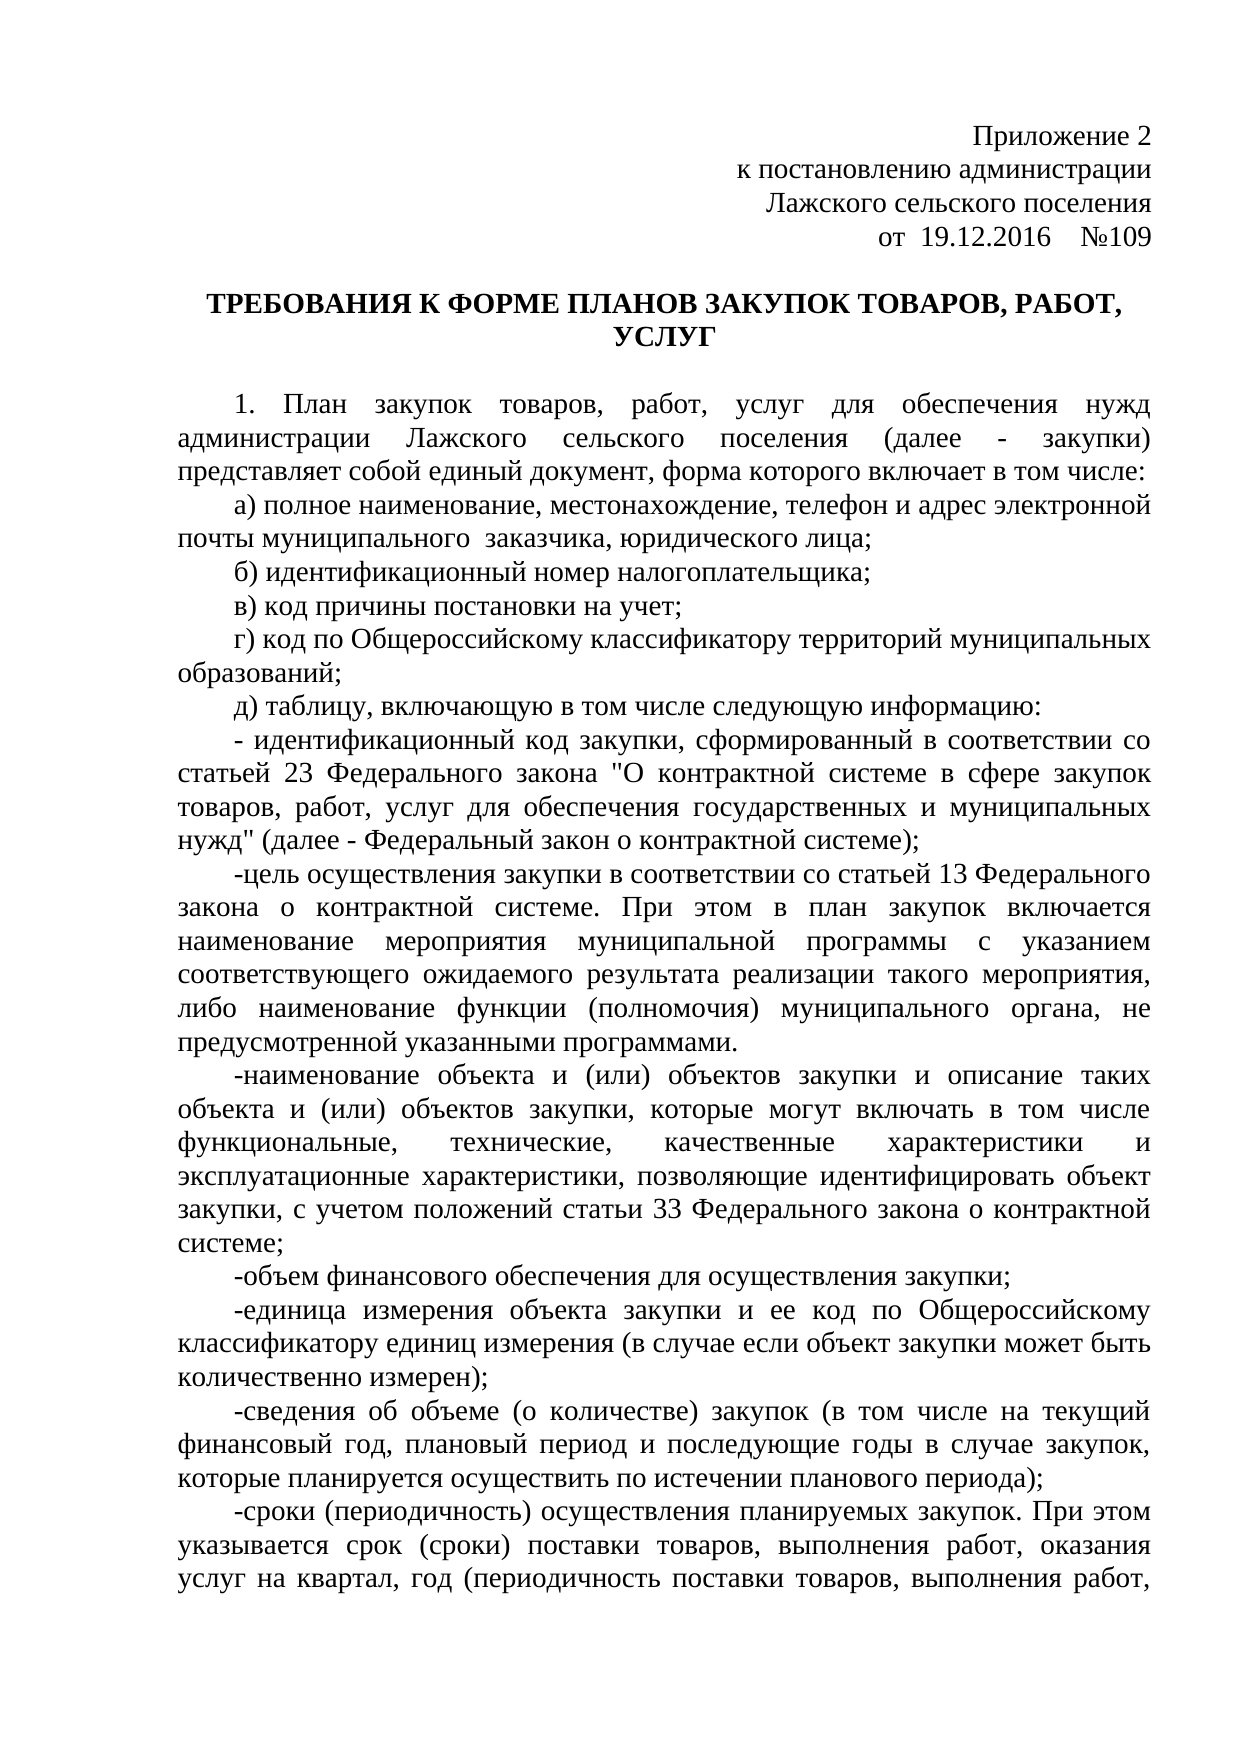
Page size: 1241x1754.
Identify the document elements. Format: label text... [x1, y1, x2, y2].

text ТРЕБОВАНИЯ К ФОРМЕ ПЛАНОВ ЗАКУПОК ТОВАРОВ, РАБОТ, УСЛУГ [177, 286, 1152, 353]
text Лажского сельского поселения [177, 185, 1152, 219]
text Приложение 2 [177, 118, 1152, 152]
text а) полное наименование, местонахождение, телефон и адрес электронной почты муниципального заказчика, юридического лица; [177, 487, 1152, 554]
text д) таблицу, включающую в том числе следующую информацию: [177, 688, 1152, 722]
text от 19.12.2016 №109 [177, 219, 1152, 252]
text г) код по Общероссийскому классификатору территорий муниципальных образований; [177, 621, 1152, 688]
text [177, 1493, 1152, 1594]
text в) код причины постановки на учет; [177, 588, 1152, 621]
text б) идентификационный номер налогоплательщика; [177, 554, 1152, 588]
text -цель осуществления закупки в соответствии со статьей 13 Федерального закона о контрактной системе. При этом в план закупок включается наименование мероприятия муниципальной программы с указанием соответствующего ожидаемого результата реализации такого мероприятия, либо наименование функции (полномочия) муниципального органа, не предусмотренной указанными программами. [177, 856, 1152, 1057]
text - идентификационный код закупки, сформированный в соответствии со статьей 23 Федерального закона "О контрактной системе в сфере закупок товаров, работ, услуг для обеспечения государственных и муниципальных нужд" (далее - Федеральный закон о контрактной системе); [177, 722, 1152, 856]
text 1. План закупок товаров, работ, услуг для обеспечения нужд администрации Лажского сельского поселения (далее - закупки) представляет собой единый документ, форма которого включает в том числе: [177, 386, 1152, 487]
text -сведения об объеме (о количестве) закупок (в том числе на текущий финансовый год, плановый период и последующие годы в случае закупок, которые планируется осуществить по истечении планового периода); [177, 1393, 1152, 1493]
text -наименование объекта и (или) объектов закупки и описание таких объекта и (или) объектов закупки, которые могут включать в том числе функциональные, технические, качественные характеристики и эксплуатационные характеристики, позволяющие идентифицировать объект закупки, с учетом положений статьи 33 Федерального закона о контрактной системе; [177, 1057, 1152, 1258]
text -единица измерения объекта закупки и ее код по Общероссийскому классификатору единиц измерения (в случае если объект закупки может быть количественно измерен); [177, 1292, 1152, 1393]
text -объем финансового обеспечения для осуществления закупки; [177, 1258, 1152, 1292]
text к постановлению администрации [177, 152, 1152, 185]
